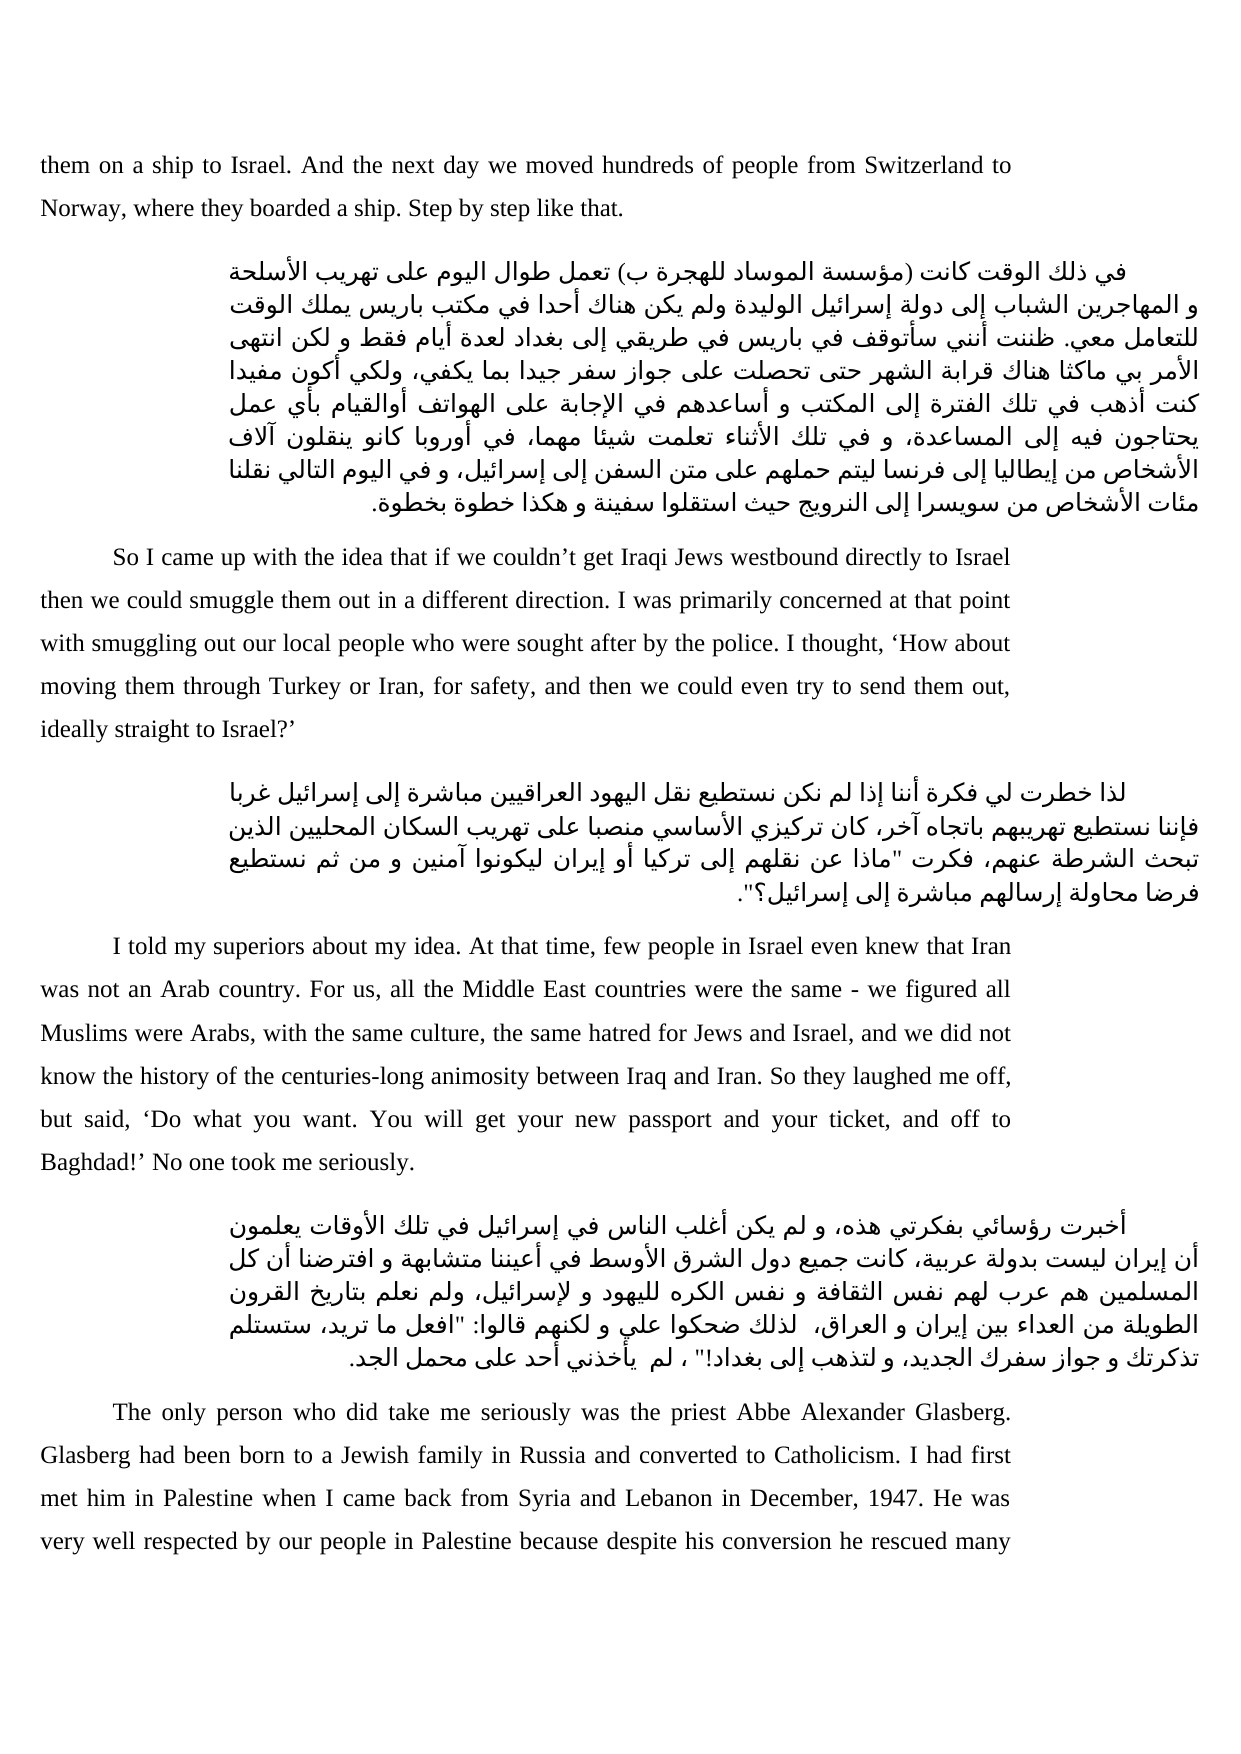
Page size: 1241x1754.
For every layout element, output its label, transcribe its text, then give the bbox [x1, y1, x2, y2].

text لذا خطرت لي فكرة أننا إذا لم نكن نستطيع نقل اليهود العراقيين مباشرة إلى إسرائيل غربا فإننا نستطيع تهريبهم باتجاه آخر، كان تركيزي الأساسي منصبا على تهريب السكان المحليين الذين تبحث الشرطة عنهم، فكرت "ماذا عن نقلهم إلى تركيا أو إيران ليكونوا آمنين و من ثم نستطيع فرضا محاولة إرسالهم مباشرة إلى إسرائيل؟". [228, 778, 1200, 906]
text I told my superiors about my idea. At that time, few people in Israel even knew that Iran was not an Arab country. For us, all the Middle East countries were the same - we figured all Muslims were Arabs, with the same culture, the same hatred for Jews and Israel, and we did not know the history of the centuries-long animosity between Iraq and Iran. So they laughed me off, but said, ‘Do what you want. You will get your new passport and your ticket, and off to Baghdad!’ No one took me seriously. [40, 931, 1012, 1176]
text أخبرت رؤسائي بفكرتي هذه، و لم يكن أغلب الناس في إسرائيل في تلك الأوقات يعلمون أن إيران ليست بدولة عربية، كانت جميع دول الشرق الأوسط في أعيننا متشابهة و افترضنا أن كل المسلمين هم عرب لهم نفس الثقافة و نفس الكره لليهود و لإسرائيل، ولم نعلم بتاريخ القرون الطويلة من العداء بين إيران و العراق، لذلك ضحكوا علي و لكنهم قالوا: "افعل ما تريد، ستستلم تذكرتك و جواز سفرك الجديد، و لتذهب إلى بغداد!" ، لم يأخذني أحد على محمل الجد. [228, 1211, 1200, 1372]
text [40, 1397, 1012, 1555]
text So I came up with the idea that if we couldn’t get Iraqi Jews westbound directly to Israel then we could smuggle them out in a different direction. I was primarily concerned at that point with smuggling out our local people who were sought after by the police. I thought, ‘How about moving them through Turkey or Iran, for safety, and then we could even try to send them out, ideally straight to Israel?’ [40, 542, 1012, 743]
text في ذلك الوقت كانت (مؤسسة الموساد للهجرة ب) تعمل طوال اليوم على تهريب الأسلحة و المهاجرين الشباب إلى دولة إسرائيل الوليدة ولم يكن هناك أحدا في مكتب باريس يملك الوقت للتعامل معي. ظننت أنني سأتوقف في باريس في طريقي إلى بغداد لعدة أيام فقط و لكن انتهى الأمر بي ماكثا هناك قرابة الشهر حتى تحصلت على جواز سفر جيدا بما يكفي، ولكي أكون مفيدا كنت أذهب في تلك الفترة إلى المكتب و أساعدهم في الإجابة على الهواتف أوالقيام بأي عمل يحتاجون فيه إلى المساعدة، و في تلك الأثناء تعلمت شيئا مهما، في أوروبا كانو ينقلون آلاف الأشخاص من إيطاليا إلى فرنسا ليتم حملهم على متن السفن إلى إسرائيل، و في اليوم التالي نقلنا مئات الأشخاص من سويسرا إلى النرويج حيث استقلوا سفينة و هكذا خطوة بخطوة. [228, 257, 1200, 517]
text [40, 150, 1012, 222]
